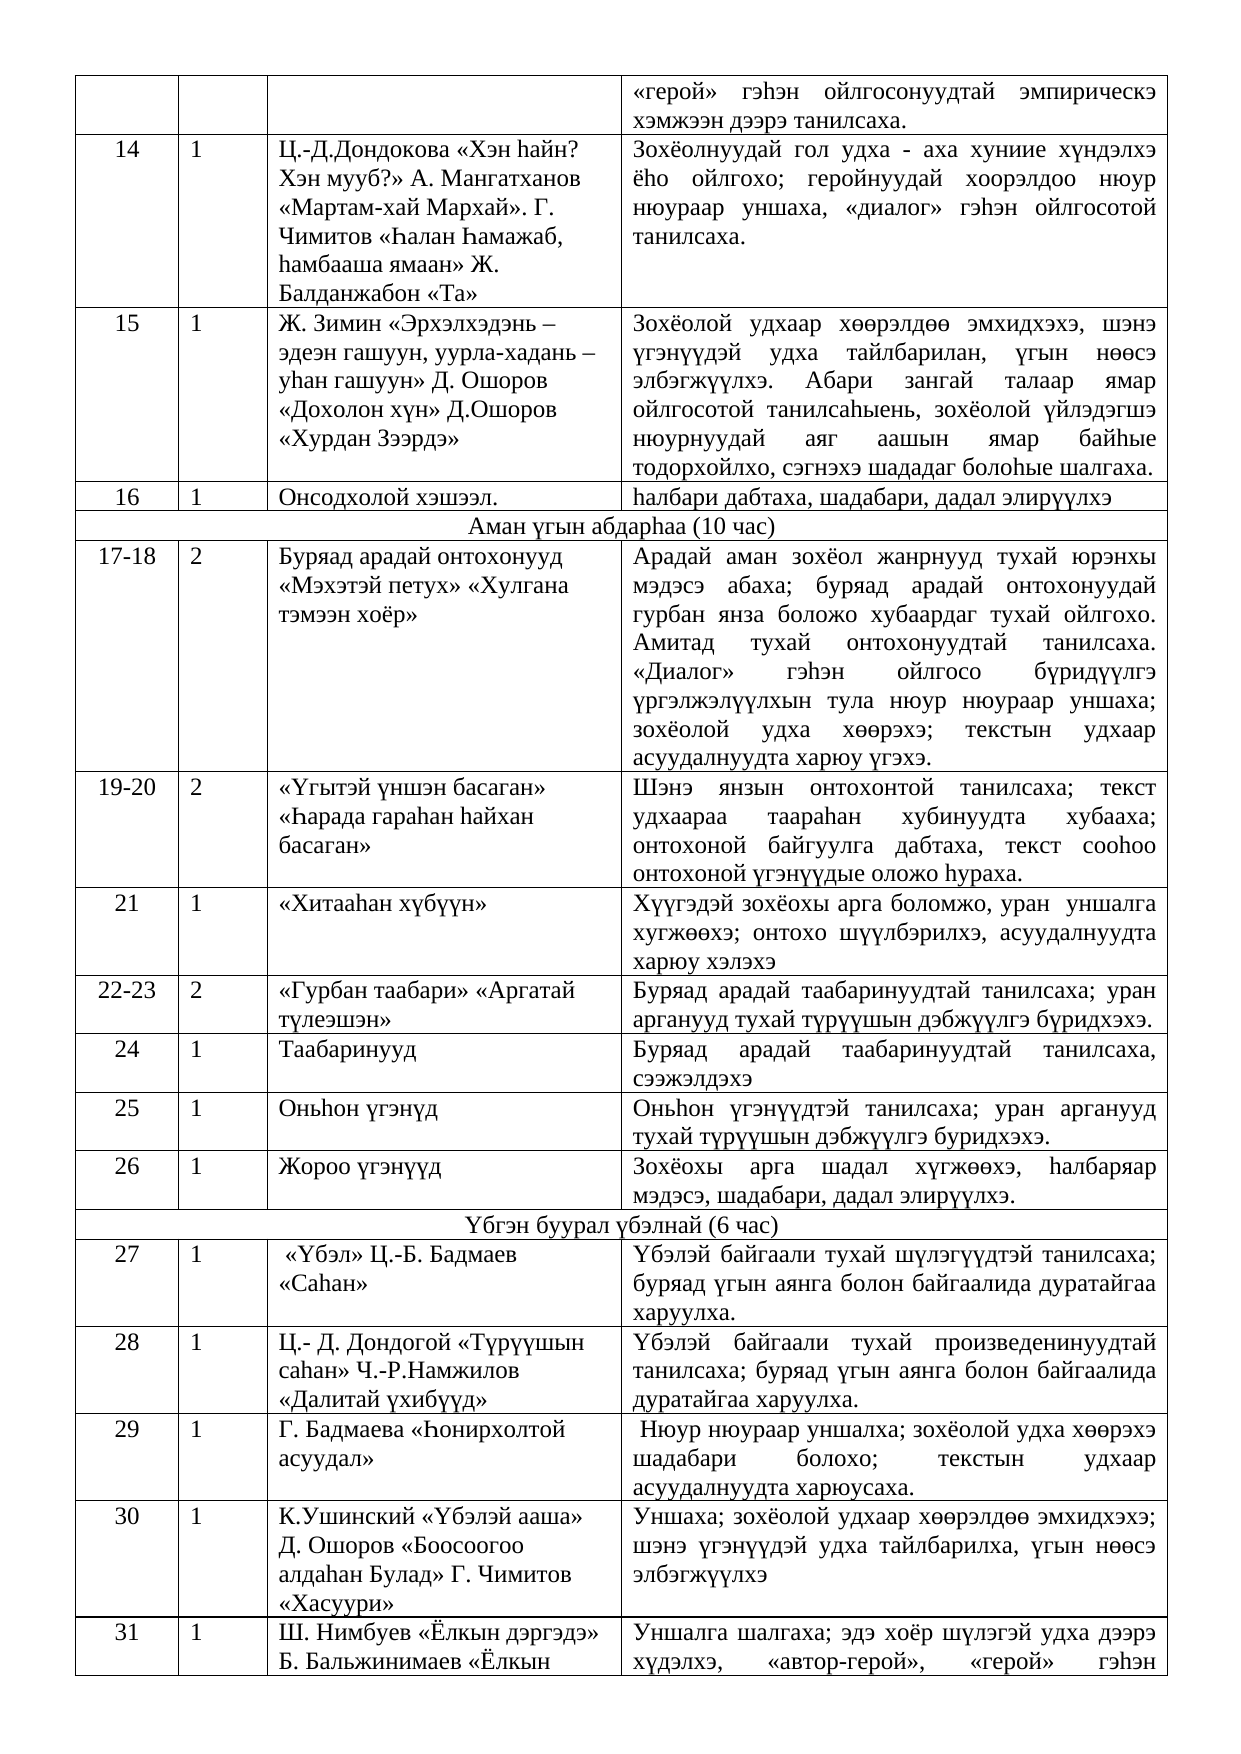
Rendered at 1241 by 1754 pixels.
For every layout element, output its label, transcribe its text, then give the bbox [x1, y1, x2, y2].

table_cell Буряад арадай таабаринуудтай танилсaха; уран арганууд тухай түрүүшын дэбжүүлгэ бүридхэхэ. [622, 976, 1167, 1033]
table_cell 28 [76, 1327, 178, 1413]
table_cell 2 [179, 772, 267, 887]
table_cell Yбэлэй байгаали тухай произведенинуудтай танилсаха; буряад үгын аянга болон байгаалида дуратайгаа харуулха. [622, 1327, 1167, 1413]
table_cell Буряад арадай таабаринуудтай танилсаха, сээжэлдэхэ [622, 1034, 1167, 1092]
table_cell Оньhон үгэнүүдтэй танилсаха; уран арганууд тухай түрүүшын дэбжүүлгэ буридхэхэ. [622, 1093, 1167, 1150]
table_cell hалбари дабтаха, шадабари, дадал элирүүлхэ [622, 482, 1167, 510]
table_cell «Yбэл» Ц.-Б. Бадмаев «Саhан» [268, 1240, 621, 1326]
table_cell 2 [179, 976, 267, 1033]
table_cell 16 [76, 482, 178, 510]
table_cell 2 [179, 541, 267, 771]
table_cell 1 [179, 135, 267, 307]
table_cell 1 [179, 1034, 267, 1092]
table_cell Таабаринууд [268, 1034, 621, 1092]
table_cell 25 [76, 1093, 178, 1150]
table_cell Арадай аман зохёол жанрнууд тухай юрэнхы мэдэсэ абаха; буряад арадай онтохонуудай гурбан янза боложо хубаардаг тухай ойлгохо. Амитад тухай онтохонуудтай танилсаха. «Диалог» гэhэн ойлгосо бүридүүлгэ үргэлжэлүүлхын тула нюур нюураар уншаха; зохёолой удха хɵɵрэхэ; текстын удхаар асуудалнуудта харюу үгэхэ. [622, 541, 1167, 771]
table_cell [268, 1618, 621, 1675]
table_cell 1 [179, 1618, 267, 1675]
table_cell Ц.-Д.Дондокова «Хэн һайн? Хэн мууб?» А. Мангатханов «Мартам-хай Мархай». Г. Чимитов «Һалан Һамажаб, hамбааша ямаан» Ж. Балданжабон «Та» [268, 135, 621, 307]
table_cell 1 [179, 888, 267, 974]
table_cell 30 [76, 1501, 178, 1616]
table_cell Аман үгын абдарhаа (10 час) [76, 511, 1167, 540]
table_cell 1 [179, 308, 267, 481]
table_cell Нюур нюураар уншалха; зохёолой удха хөөрэхэ шадабари болохо; текстын удхаар асуудалнуудта харюусаха. [622, 1414, 1167, 1500]
table_cell 1 [179, 1093, 267, 1150]
table_cell 1 [179, 1327, 267, 1413]
table_cell 24 [76, 1034, 178, 1092]
table_cell 1 [179, 76, 267, 133]
table_cell Жороо үгэнүүд [268, 1151, 621, 1209]
table_cell 1 [179, 1501, 267, 1616]
table_cell 1 [179, 1151, 267, 1209]
table_cell Уншаха; зохёолой удхаар хɵɵрэлдɵɵ эмхидхэхэ; шэнэ үгэнүүдэй удха тайлбарилха, үгын нөөсэ элбэгжүүлхэ [622, 1501, 1167, 1616]
table_cell 1 [179, 1240, 267, 1326]
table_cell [622, 1618, 1167, 1675]
table_cell «Гурбан таабари» «Аргатай түлеэшэн» [268, 976, 621, 1033]
table_cell Буряад арадай онтохонууд «Мэхэтэй петух» «Хулгана тэмээн хоёр» [268, 541, 621, 771]
table_cell Ц.- Д. Дондогой «Түрүүшын саһан» Ч.-Р.Намжилов «Далитай үхибүүд» [268, 1327, 621, 1413]
table_cell Зохёохы арга шадал хүгжөөхэ, hалбаряар мэдэсэ, шадабари, дадал элирүүлхэ. [622, 1151, 1167, 1209]
table_cell К.Ушинский «Yбэлэй ааша» Д. Ошоров «Боосоогоо алдаһан Булад» Г. Чимитов «Хасуури» [268, 1501, 621, 1616]
table_cell 27 [76, 1240, 178, 1326]
table_cell Yбгэн буурал үбэлнай (6 час) [76, 1210, 1167, 1238]
table_cell Ж. Зимин «Эрхэлхэдэнь – эдеэн гашуун, уурла-хадань – уһан гашуун» Д. Ошоров «Дохолон хүн» Д.Ошоров «Хурдан Зээрдэ» [268, 308, 621, 481]
table_cell Зохёолой удхаар хөөрэлдɵɵ эмхидхэхэ, шэнэ үгэнүүдэй удха тайлбарилан, үгын нөөсэ элбэгжүүлхэ. Абари зангай талаар ямар ойлгосотой танилсаһыень, зохёолой үйлэдэгшэ нюурнуудай аяг аашын ямар байhые тодорхойлхо, сэгнэхэ шададаг болоhые шалгаха. [622, 308, 1167, 481]
table_cell 19-20 [76, 772, 178, 887]
table_cell 1 [179, 1414, 267, 1500]
table_cell Оньhон үгэнүд [268, 1093, 621, 1150]
table_cell Yбэлэй байгаали тухай шүлэгүүдтэй танилсаха; буряад үгын аянга болон байгаалида дуратайгаа харуулха. [622, 1240, 1167, 1326]
table_cell 13 [76, 76, 178, 133]
table_cell 1 [179, 482, 267, 510]
table_cell «Хитааhан хүбүүн» [268, 888, 621, 974]
table_cell Зохёолнуудай гол удха - аха хуниие хүндэлхэ ёhо ойлгохо; геройнуудай хоорэлдоо нюур нюураар уншаха, «диалог» гэһэн ойлгосотой танилсаха. [622, 135, 1167, 307]
table_cell 26 [76, 1151, 178, 1209]
table_cell Шэнэ янзын онтохонтой танилсаха; текст удхаараа таараhан хубинуудта хубааха; онтохоной байгуулга дабтаха, текст сооhоо онтохоной үгэнүүдые оложо hураха. [622, 772, 1167, 887]
table_cell 31 [76, 1618, 178, 1675]
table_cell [622, 76, 1167, 133]
table_cell 17-18 [76, 541, 178, 771]
table_cell 29 [76, 1414, 178, 1500]
table_cell 14 [76, 135, 178, 307]
table_cell 15 [76, 308, 178, 481]
table_cell «Yгытэй үншэн басаган» «Һарада гараhан hайхан басаган» [268, 772, 621, 887]
table_cell 21 [76, 888, 178, 974]
table_cell Г. Бадмаева «Һонирхолтой асуудал» [268, 1414, 621, 1500]
table_cell 22-23 [76, 976, 178, 1033]
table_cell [268, 76, 621, 133]
table_cell Хүүгэдэй зохёохы арга боломжо, уран уншалга хугжөөхэ; онтохо шүүлбэрилхэ, асуудалнуудта харюу хэлэхэ [622, 888, 1167, 974]
table_cell Онсодхолой хэшээл. [268, 482, 621, 510]
